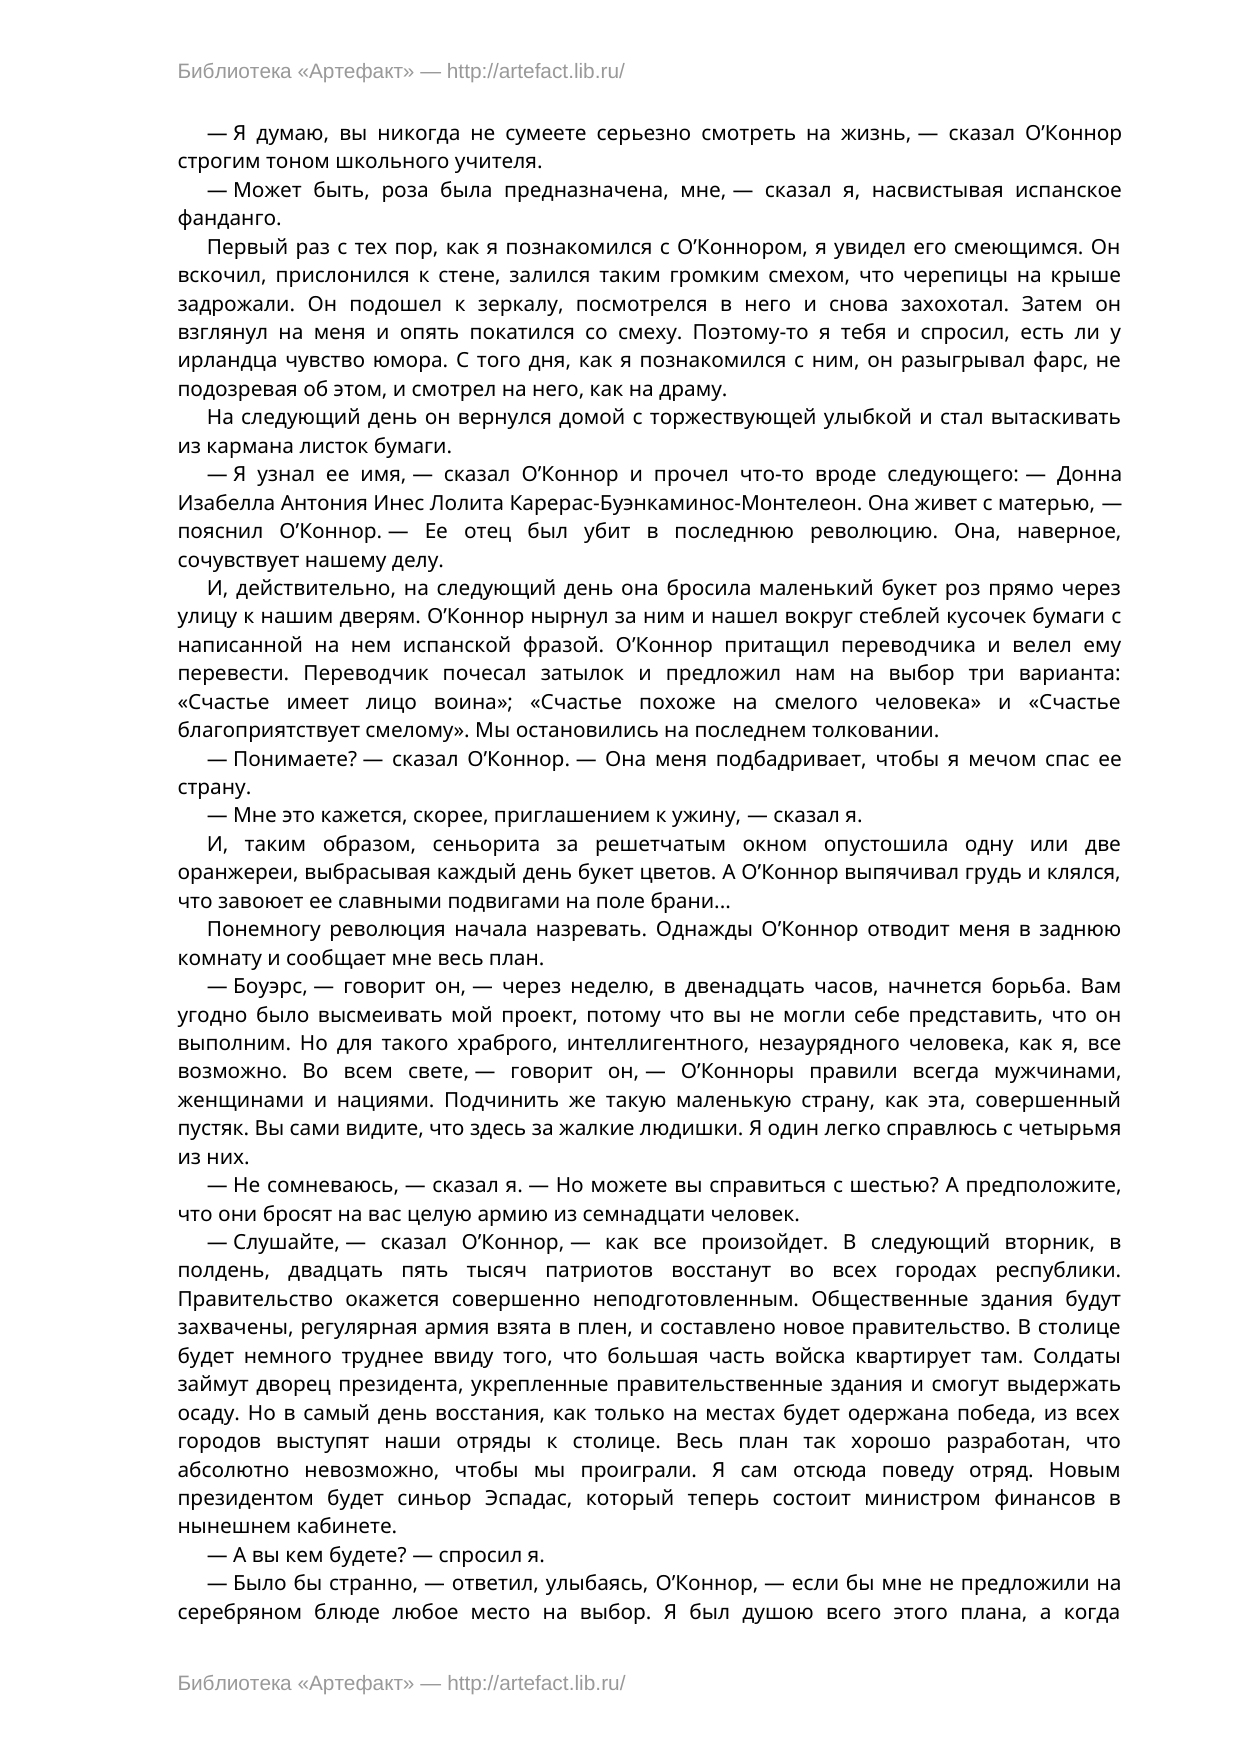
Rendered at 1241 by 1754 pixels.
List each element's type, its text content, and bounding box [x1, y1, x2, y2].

text И, действительно, на следующий день она бросила маленький букет роз прямо через улицу к нашим дверям. О’Коннор нырнул за ним и нашел вокруг стеблей кусочек бумаги с написанной на нем испанской фразой. О’Коннор притащил переводчика и велел ему перевести. Переводчик почесал затылок и предложил нам на выбор три варианта: «Счастье имеет лицо воина»; «Счастье похоже на смелого человека» и «Счастье благоприятствует смелому». Мы остановились на последнем толковании. [177, 573, 1122, 744]
text — Я узнал ее имя, — сказал О’Коннор и прочел что-то вроде следующего: — Донна Изабелла Антония Инес Лолита Карерас-Буэнкаминос-Монтелеон. Она живет с матерью, — пояснил О’Коннор. — Ее отец был убит в последнюю революцию. Она, наверное, сочувствует нашему делу. [177, 459, 1122, 573]
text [177, 1568, 1122, 1625]
text — Мне это кажется, скорее, приглашением к ужину, — сказал я. [177, 801, 1122, 829]
text На следующий день он вернулся домой с торжествующей улыбкой и стал вытаскивать из кармана листок бумаги. [177, 402, 1122, 459]
text — Слушайте, — сказал О’Коннор, — как все произойдет. В следующий вторник, в полдень, двадцать пять тысяч патриотов восстанут во всех городах республики. Правительство окажется совершенно неподготовленным. Общественные здания будут захвачены, регулярная армия взята в плен, и составлено новое правительство. В столице будет немного труднее ввиду того, что большая часть войска квартирует там. Солдаты займут дворец президента, укрепленные правительственные здания и смогут выдержать осаду. Но в самый день восстания, как только на местах будет одержана победа, из всех городов выступят наши отряды к столице. Весь план так хорошо разработан, что абсолютно невозможно, чтобы мы проиграли. Я сам отсюда поведу отряд. Новым президентом будет синьор Эспадас, который теперь состоит министром финансов в нынешнем кабинете. [177, 1227, 1122, 1540]
text — Я думаю, вы никогда не сумеете серьезно смотреть на жизнь, — сказал О’Коннор строгим тоном школьного учителя. [177, 118, 1122, 175]
text И, таким образом, сеньорита за решетчатым окном опустошила одну или две оранжереи, выбрасывая каждый день букет цветов. А О’Коннор выпячивал грудь и клялся, что завоюет ее славными подвигами на поле брани... [177, 829, 1122, 914]
text — Понимаете? — сказал О’Коннор. — Она меня подбадривает, чтобы я мечом спас ее страну. [177, 744, 1122, 801]
text — Не сомневаюсь, — сказал я. — Но можете вы справиться с шестью? А предположите, что они бросят на вас целую армию из семнадцати человек. [177, 1170, 1122, 1227]
text — Боуэрс, — говорит он, — через неделю, в двенадцать часов, начнется борьба. Вам угодно было высмеивать мой проект, потому что вы не могли себе представить, что он выполним. Но для такого храброго, интеллигентного, незаурядного человека, как я, все возможно. Во всем свете, — говорит он, — О’Конноры правили всегда мужчинами, женщинами и нациями. Подчинить же такую маленькую страну, как эта, совершенный пустяк. Вы сами видите, что здесь за жалкие людишки. Я один легко справлюсь с четырьмя из них. [177, 971, 1122, 1170]
text Первый раз с тех пор, как я познакомился с О’Коннором, я увидел его смеющимся. Он вскочил, прислонился к стене, залился таким громким смехом, что черепицы на крыше задрожали. Он подошел к зеркалу, посмотрелся в него и снова захохотал. Затем он взглянул на меня и опять покатился со смеху. Поэтому-то я тебя и спросил, есть ли у ирландца чувство юмора. С того дня, как я познакомился с ним, он разыгрывал фарс, не подозревая об этом, и смотрел на него, как на драму. [177, 232, 1122, 402]
text Понемногу революция начала назревать. Однажды О’Коннор отводит меня в заднюю комнату и сообщает мне весь план. [177, 914, 1122, 971]
text — Может быть, роза была предназначена, мне, — сказал я, насвистывая испанское фанданго. [177, 175, 1122, 232]
text — А вы кем будете? — спросил я. [177, 1540, 1122, 1568]
